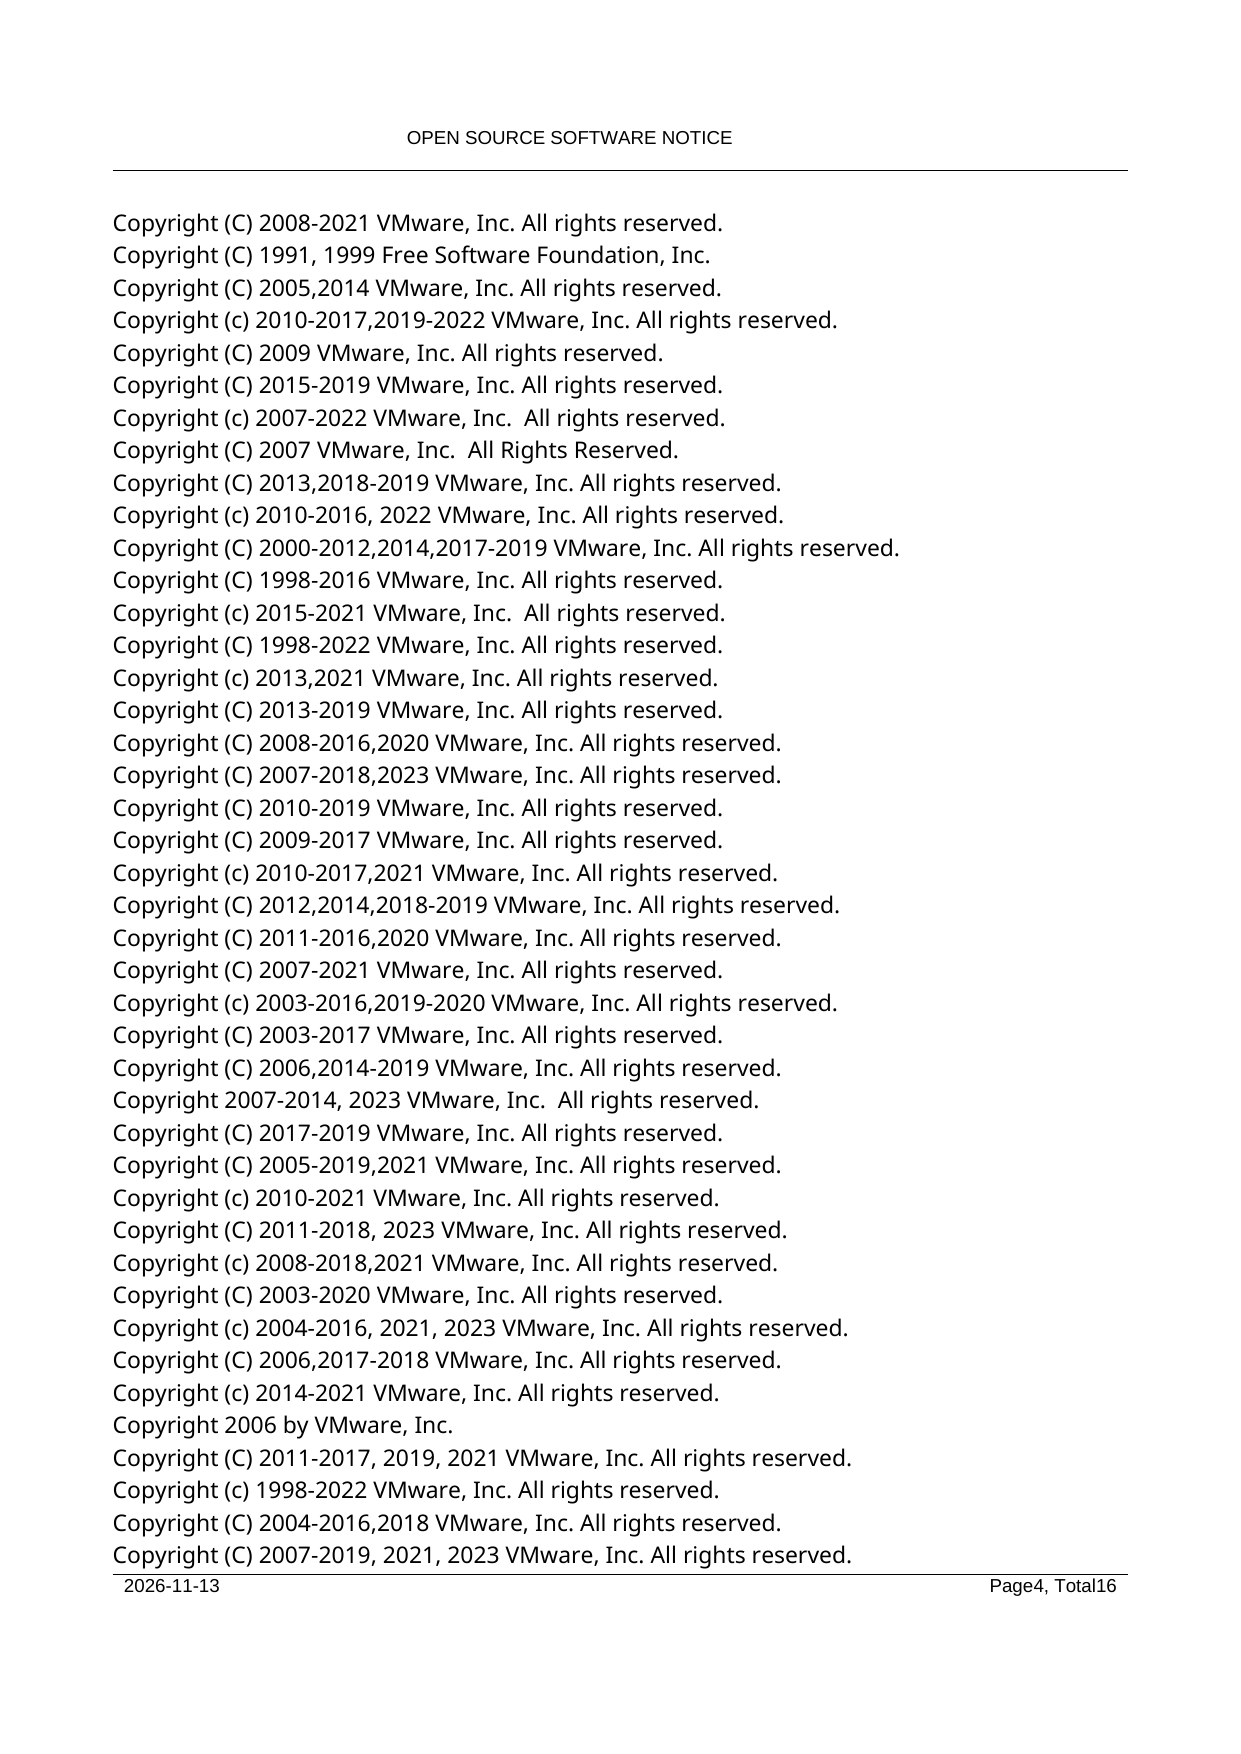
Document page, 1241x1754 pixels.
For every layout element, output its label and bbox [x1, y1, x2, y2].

text [112, 206, 1128, 1571]
